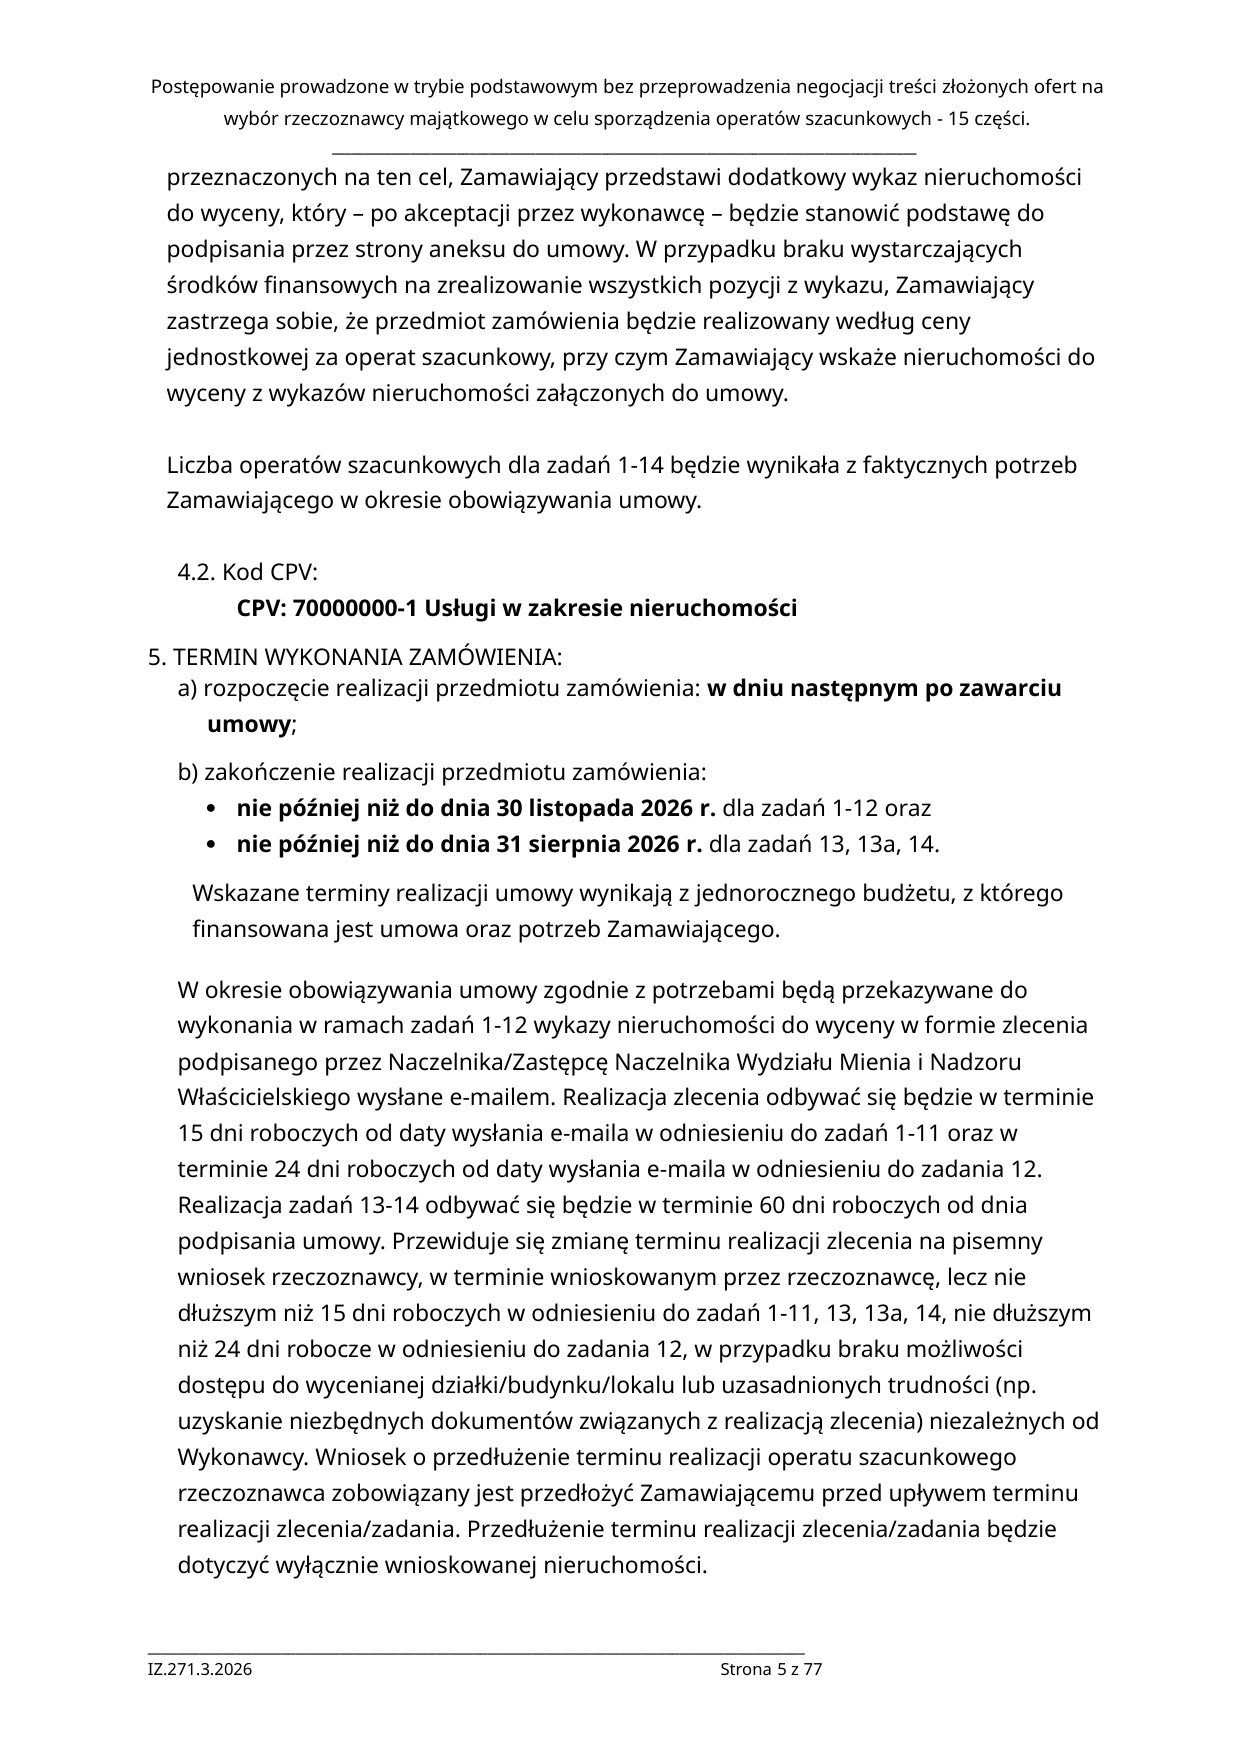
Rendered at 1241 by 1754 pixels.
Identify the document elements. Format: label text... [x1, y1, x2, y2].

text 5. TERMIN WYKONANIA ZAMÓWIENIA: [148, 641, 1106, 672]
text a) rozpoczęcie realizacji przedmiotu zamówienia: w dniu następnym po zawarciu umowy; [177, 672, 1106, 739]
text 4.2. Kod CPV: CPV: 70000000-1 Usługi w zakresie nieruchomości [177, 556, 1106, 623]
list nie później niż do dnia 31 sierpnia 2026 r. dla zadań 13, 13a, 14. [207, 828, 1106, 859]
text b) zakończenie realizacji przedmiotu zamówienia: [177, 756, 1106, 788]
list nie później niż do dnia 30 listopada 2026 r. dla zadań 1-12 oraz [207, 792, 1106, 823]
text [166, 161, 1106, 408]
text Wskazane terminy realizacji umowy wynikają z jednorocznego budżetu, z którego finansowana jest umowa oraz potrzeb Zamawiającego. [192, 877, 1106, 944]
text W okresie obowiązywania umowy zgodnie z potrzebami będą przekazywane do wykonania w ramach zadań 1-12 wykazy nieruchomości do wyceny w formie zlecenia podpisanego przez Naczelnika/Zastępcę Naczelnika Wydziału Mienia i Nadzoru Właścicielskiego wysłane e-mailem. Realizacja zlecenia odbywać się będzie w terminie 15 dni roboczych od daty wysłania e-maila w odniesieniu do zadań 1-11 oraz w terminie 24 dni roboczych od daty wysłania e-maila w odniesieniu do zadania 12. Realizacja zadań 13-14 odbywać się będzie w terminie 60 dni roboczych od dnia podpisania umowy. Przewiduje się zmianę terminu realizacji zlecenia na pisemny wniosek rzeczoznawcy, w terminie wnioskowanym przez rzeczoznawcę, lecz nie dłuższym niż 15 dni roboczych w odniesieniu do zadań 1-11, 13, 13a, 14, nie dłuższym niż 24 dni robocze w odniesieniu do zadania 12, w przypadku braku możliwości dostępu do wycenianej działki/budynku/lokalu lub uzasadnionych trudności (np. uzyskanie niezbędnych dokumentów związanych z realizacją zlecenia) niezależnych od Wykonawcy. Wniosek o przedłużenie terminu realizacji operatu szacunkowego rzeczoznawca zobowiązany jest przedłożyć Zamawiającemu przed upływem terminu realizacji zlecenia/zadania. Przedłużenie terminu realizacji zlecenia/zadania będzie dotyczyć wyłącznie wnioskowanej nieruchomości. [177, 973, 1106, 1580]
text Liczba operatów szacunkowych dla zadań 1-14 będzie wynikała z faktycznych potrzeb Zamawiającego w okresie obowiązywania umowy. [166, 413, 1106, 516]
